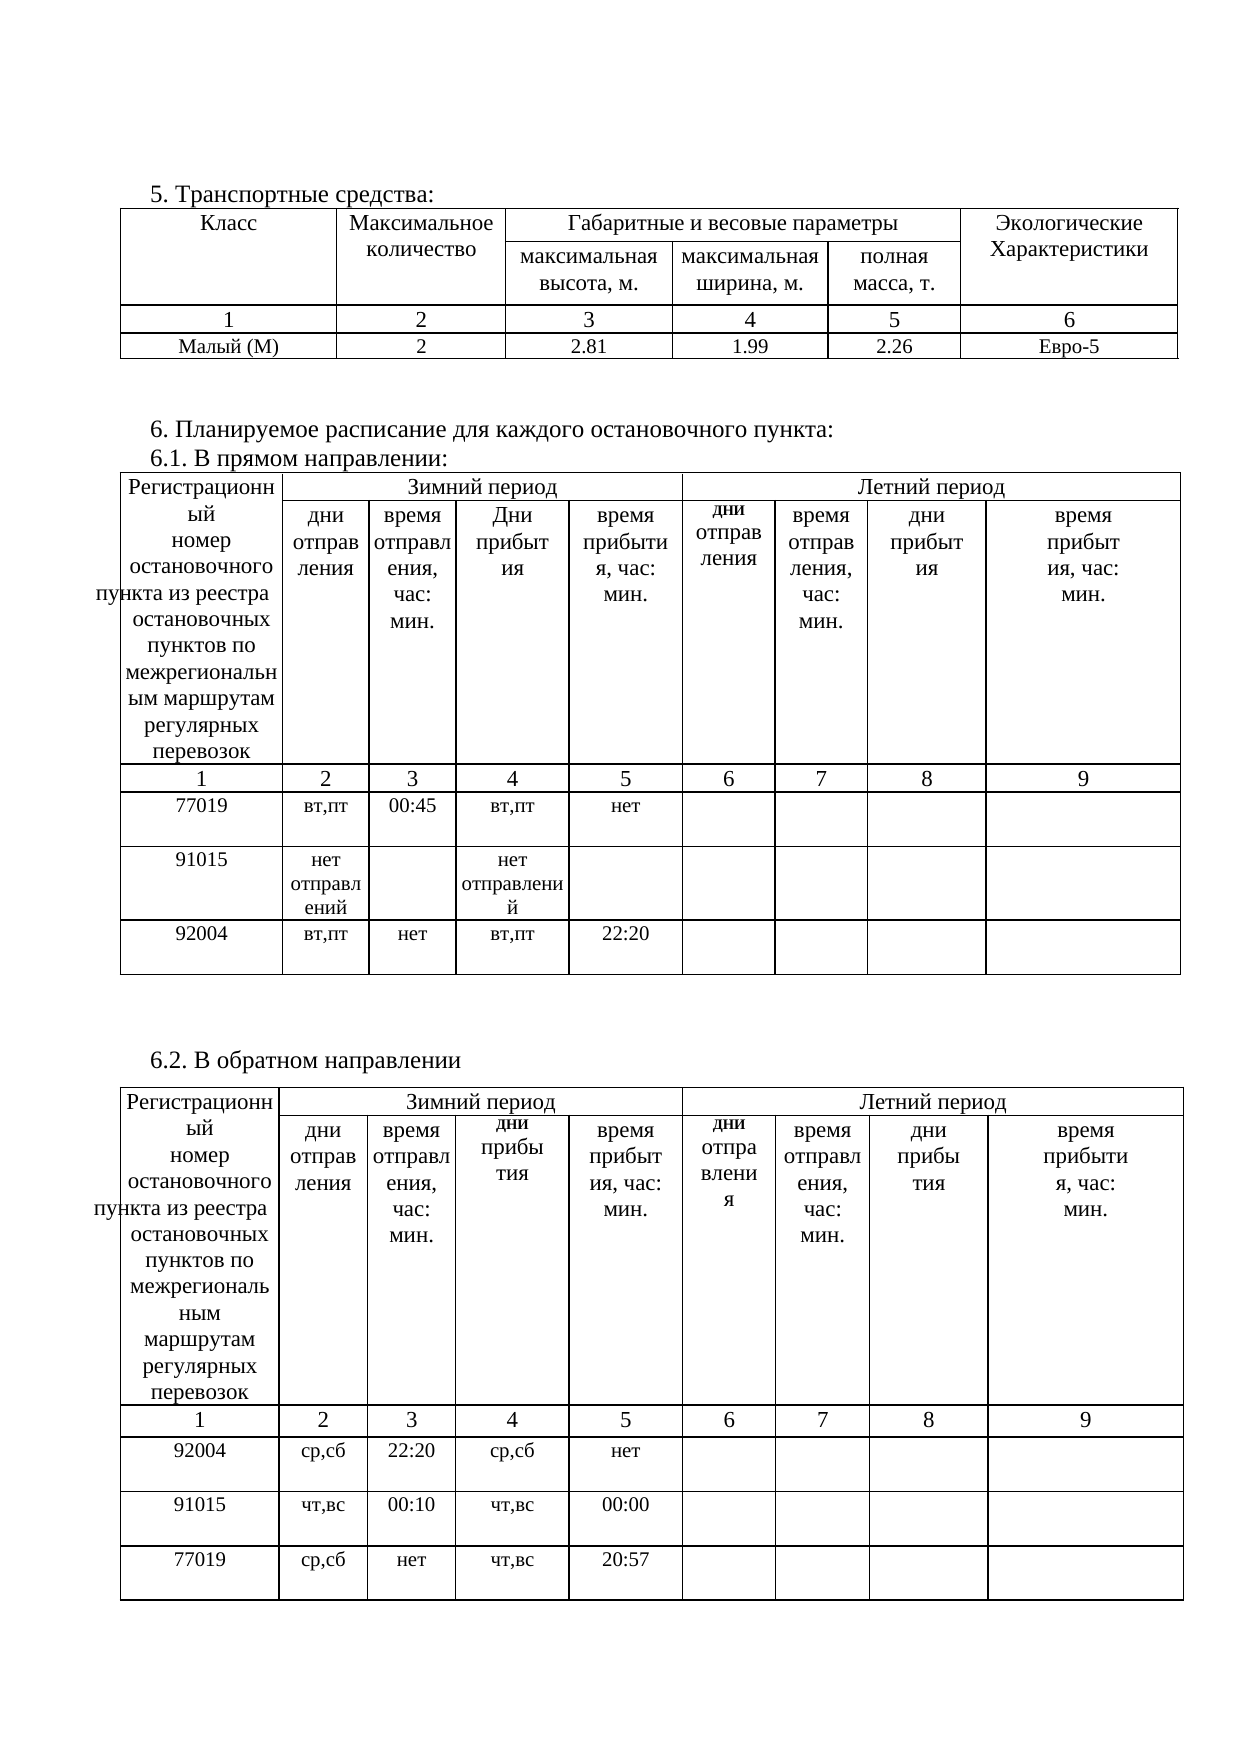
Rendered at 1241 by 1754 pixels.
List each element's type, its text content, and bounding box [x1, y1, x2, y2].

table_cell [989, 1438, 1183, 1491]
table_cell нет отправлений [457, 847, 568, 919]
table_cell 1 [121, 765, 282, 791]
table_cell [989, 1492, 1183, 1545]
table_cell чт,вс [280, 1492, 367, 1545]
table_cell 2.26 [829, 334, 960, 358]
table_cell 3 [370, 765, 455, 791]
table_cell 92004 [121, 1438, 278, 1491]
table_cell максимальная ширина, м. [673, 242, 827, 304]
table_cell 7 [776, 1406, 869, 1436]
table_cell 2 [337, 334, 505, 358]
table_cell ср,сб [456, 1438, 568, 1491]
table_cell 91015 [121, 847, 282, 919]
table_cell ДНИ прибы тия [456, 1116, 568, 1404]
table_cell [683, 1492, 775, 1545]
text 6.2. В обратном направлении [150, 1045, 1090, 1074]
table_cell 9 [987, 765, 1180, 791]
table_cell 00:45 [370, 793, 455, 846]
table_header Класс [121, 209, 336, 304]
table_cell максимальная высота, м. [506, 242, 672, 304]
table_cell время отправл ения, час: мин. [368, 1116, 455, 1404]
table_cell чт,вс [456, 1492, 568, 1545]
table_cell ДНИ отпра влени я [683, 1116, 775, 1404]
table_cell 20:57 [570, 1547, 682, 1599]
text 5. Транспортные средства: [150, 179, 1090, 207]
table_cell Евро-5 [961, 334, 1177, 358]
table_cell нет [570, 1438, 682, 1491]
table_header Максимальное количество [337, 209, 505, 304]
table_cell [683, 847, 774, 919]
table_cell время отправл ения, час: мин. [370, 501, 455, 763]
table_cell 3 [368, 1406, 455, 1436]
table_cell дни отправ ления [280, 1116, 367, 1404]
table_cell [776, 1492, 869, 1545]
table_header Габаритные и весовые параметры [506, 209, 960, 241]
table_cell 6 [961, 306, 1177, 332]
table_cell 6 [683, 1406, 775, 1436]
table_cell вт,пт [457, 921, 568, 974]
table_cell 7 [776, 765, 867, 791]
table_cell 00:10 [368, 1492, 455, 1545]
table_cell ср,сб [280, 1547, 367, 1599]
table_cell время прибыт ия, час: мин. [570, 1116, 682, 1404]
table_cell [987, 921, 1180, 974]
table_cell 8 [870, 1406, 987, 1436]
table_cell 1.99 [673, 334, 827, 358]
text 6.1. В прямом направлении: [150, 443, 1090, 472]
table_cell [776, 1547, 869, 1599]
table_cell нет [370, 921, 455, 974]
table_cell [868, 847, 985, 919]
table_header Регистрационный номер остановочного пункта из реестра остановочных пунктов по межрегиональным маршрутам регулярных перевозок [121, 1088, 278, 1404]
table_cell 3 [506, 306, 672, 332]
table_header Летний период [683, 473, 1180, 500]
table_cell [370, 847, 455, 919]
table_cell 5 [570, 765, 682, 791]
table_cell 6 [683, 765, 774, 791]
table_cell дни отправ ления [283, 501, 368, 763]
table_cell время прибыти я, час: мин. [989, 1116, 1183, 1404]
table_cell время прибыт ия, час: мин. [987, 501, 1180, 763]
table_header Зимний период [280, 1088, 682, 1114]
table_header Регистрационный номер остановочного пункта из реестра остановочных пунктов по межрегиональным маршрутам регулярных перевозок [121, 473, 282, 763]
table_cell Дни прибыт ия [457, 501, 568, 763]
table_cell [868, 921, 985, 974]
table_header Зимний период [283, 473, 682, 500]
table_cell нет [368, 1547, 455, 1599]
table_cell [683, 793, 774, 846]
table_cell вт,пт [283, 793, 368, 846]
table_cell [868, 793, 985, 846]
table_cell время отправ ления, час: мин. [776, 501, 867, 763]
table_cell [870, 1438, 987, 1491]
table_cell [870, 1492, 987, 1545]
table_cell [989, 1547, 1183, 1599]
table_cell 4 [456, 1406, 568, 1436]
table_cell [683, 1547, 775, 1599]
table_cell 91015 [121, 1492, 278, 1545]
table_cell нет [570, 793, 682, 846]
table_cell 2 [283, 765, 368, 791]
text 6. Планируемое расписание для каждого остановочного пункта: [150, 414, 1090, 443]
table_header Экологические Характеристики [961, 209, 1177, 304]
table_cell [683, 921, 774, 974]
table_cell [776, 1438, 869, 1491]
table_cell [776, 847, 867, 919]
table_cell 4 [673, 306, 827, 332]
table_cell вт,пт [457, 793, 568, 846]
table_cell 1 [121, 306, 336, 332]
table_cell [776, 793, 867, 846]
table_cell 22:20 [368, 1438, 455, 1491]
table_cell ДНИ отправ ления [683, 501, 774, 763]
table_cell 8 [868, 765, 985, 791]
table_cell полная масса, т. [829, 242, 960, 304]
table_cell 2.81 [506, 334, 672, 358]
table_cell нет отправлений [283, 847, 368, 919]
table_cell [870, 1547, 987, 1599]
table_cell [776, 921, 867, 974]
table_cell время прибыти я, час: мин. [570, 501, 682, 763]
table_cell 4 [457, 765, 568, 791]
table_cell 22:20 [570, 921, 682, 974]
table_cell дни прибы тия [870, 1116, 987, 1404]
table_cell 2 [280, 1406, 367, 1436]
table_cell 1 [121, 1406, 278, 1436]
table_cell вт,пт [283, 921, 368, 974]
table_cell [987, 793, 1180, 846]
table_cell 5 [570, 1406, 682, 1436]
table_cell [987, 847, 1180, 919]
table_cell 2 [337, 306, 505, 332]
table_cell Малый (М) [121, 334, 336, 358]
table_cell дни прибыт ия [868, 501, 985, 763]
table_cell 77019 [121, 793, 282, 846]
table_cell [683, 1438, 775, 1491]
table_cell 9 [989, 1406, 1183, 1436]
table_cell [570, 847, 682, 919]
table_cell 00:00 [570, 1492, 682, 1545]
table_cell время отправл ения, час: мин. [776, 1116, 869, 1404]
table_cell 77019 [121, 1547, 278, 1599]
table_cell 5 [829, 306, 960, 332]
table_header Летний период [683, 1088, 1183, 1114]
table_cell чт,вс [456, 1547, 568, 1599]
table_cell 92004 [121, 921, 282, 974]
table_cell ср,сб [280, 1438, 367, 1491]
